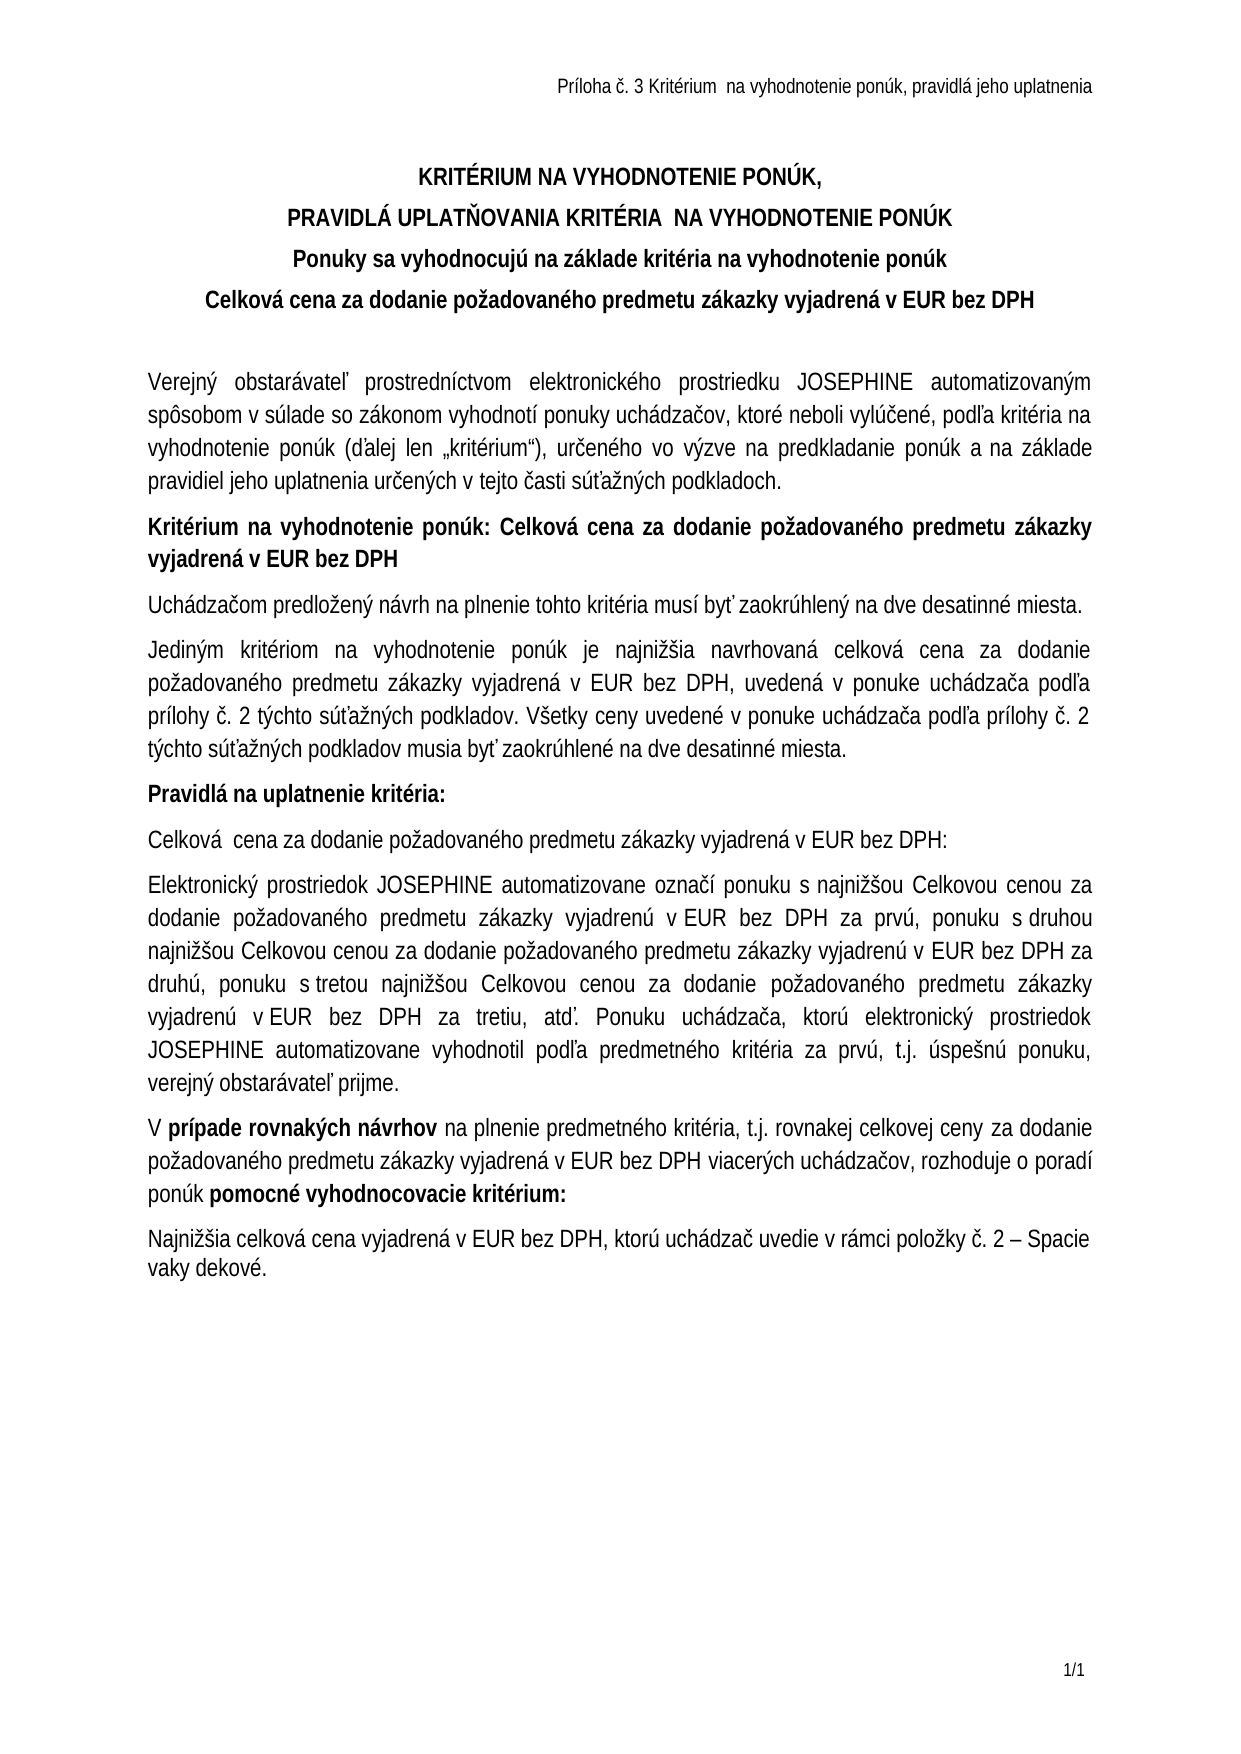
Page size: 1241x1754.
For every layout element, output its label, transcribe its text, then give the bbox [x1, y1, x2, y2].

list Uchádzačom predložený návrh na plnenie tohto kritéria musí byť zaokrúhlený na dve desatinné miesta. [148, 590, 1093, 618]
text Kritérium na vyhodnotenie ponúk: Celková cena za dodanie požadovaného predmetu zákazky vyjadrená v EUR bez DPH [148, 512, 1093, 573]
text Ponuky sa vyhodnocujú na základe kritéria na vyhodnotenie ponúk [148, 244, 1093, 273]
text Verejný obstarávateľ prostredníctvom elektronického prostriedku JOSEPHINE automatizovaným spôsobom v súlade so zákonom vyhodnotí ponuky uchádzačov, ktoré neboli vylúčené, podľa kritéria na vyhodnotenie ponúk (ďalej len „kritérium“), určeného vo výzve na predkladanie ponúk a na základe pravidiel jeho uplatnenia určených v tejto časti súťažných podkladoch. [148, 367, 1093, 495]
text Pravidlá na uplatnenie kritéria: [148, 779, 1093, 808]
text V prípade rovnakých návrhov na plnenie predmetného kritéria, t.j. rovnakej celkovej ceny za dodanie požadovaného predmetu zákazky vyjadrená v EUR bez DPH viacerých uchádzačov, rozhoduje o poradí ponúk pomocné vyhodnocovacie kritérium: [148, 1113, 1093, 1208]
text KRITÉRIUM NA VYHODNOTENIE PONÚK, [148, 162, 1093, 190]
text Jediným kritériom na vyhodnotenie ponúk je najnižšia navrhovaná celková cena za dodanie požadovaného predmetu zákazky vyjadrená v EUR bez DPH, uvedená v ponuke uchádzača podľa prílohy č. 2 týchto súťažných podkladov. Všetky ceny uvedené v ponuke uchádzača podľa prílohy č. 2 týchto súťažných podkladov musia byť zaokrúhlené na dve desatinné miesta. [148, 635, 1093, 763]
text Najnižšia celková cena vyjadrená v EUR bez DPH, ktorú uchádzač uvedie v rámci položky č. 2 – Spacie vaky dekové. [148, 1224, 1093, 1282]
text Celková cena za dodanie požadovaného predmetu zákazky vyjadrená v EUR bez DPH [148, 285, 1093, 314]
text PRAVIDLÁ UPLATŇOVANIA KRITÉRIA NA VYHODNOTENIE PONÚK [148, 203, 1093, 231]
text Celková cena za dodanie požadovaného predmetu zákazky vyjadrená v EUR bez DPH: [148, 825, 1093, 853]
text Elektronický prostriedok JOSEPHINE automatizovane označí ponuku s najnižšou Celkovou cenou za dodanie požadovaného predmetu zákazky vyjadrenú v EUR bez DPH za prvú, ponuku s druhou najnižšou Celkovou cenou za dodanie požadovaného predmetu zákazky vyjadrenú v EUR bez DPH za druhú, ponuku s tretou najnižšou Celkovou cenou za dodanie požadovaného predmetu zákazky vyjadrenú v EUR bez DPH za tretiu, atď. Ponuku uchádzača, ktorú elektronický prostriedok JOSEPHINE automatizovane vyhodnotil podľa predmetného kritéria za prvú, t.j. úspešnú ponuku, verejný obstarávateľ prijme. [148, 870, 1093, 1096]
